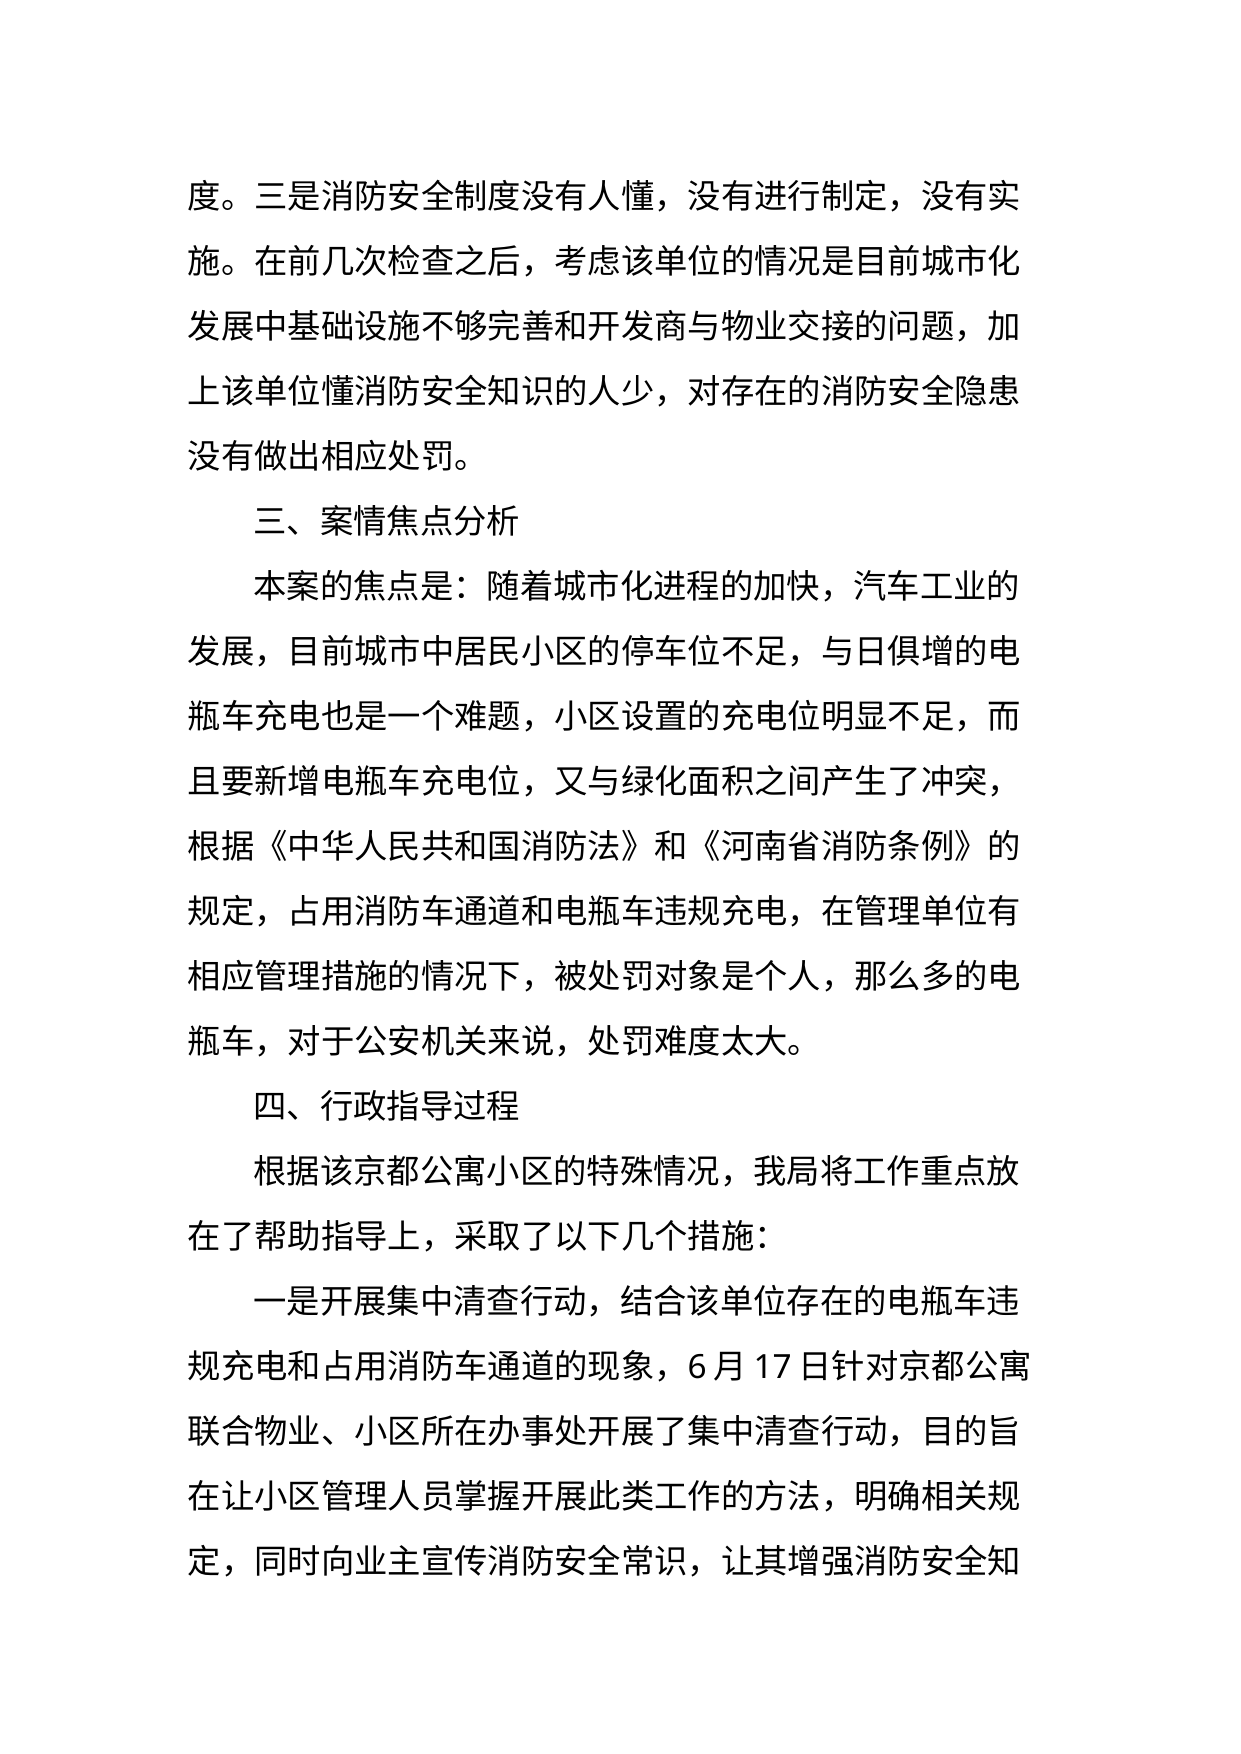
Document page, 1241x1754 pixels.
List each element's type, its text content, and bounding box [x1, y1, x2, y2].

text 三、案情焦点分析 [187, 487, 1053, 552]
text 根据该京都公寓小区的特殊情况，我局将工作重点放在了帮助指导上，采取了以下几个措施： [187, 1137, 1053, 1267]
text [187, 162, 1053, 487]
text 四、行政指导过程 [187, 1072, 1053, 1137]
text 本案的焦点是：随着城市化进程的加快，汽车工业的发展，目前城市中居民小区的停车位不足，与日俱增的电瓶车充电也是一个难题，小区设置的充电位明显不足，而且要新增电瓶车充电位，又与绿化面积之间产生了冲突，根据《中华人民共和国消防法》和《河南省消防条例》的规定，占用消防车通道和电瓶车违规充电，在管理单位有相应管理措施的情况下，被处罚对象是个人，那么多的电瓶车，对于公安机关来说，处罚难度太大。 [187, 552, 1053, 1072]
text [187, 1267, 1053, 1592]
